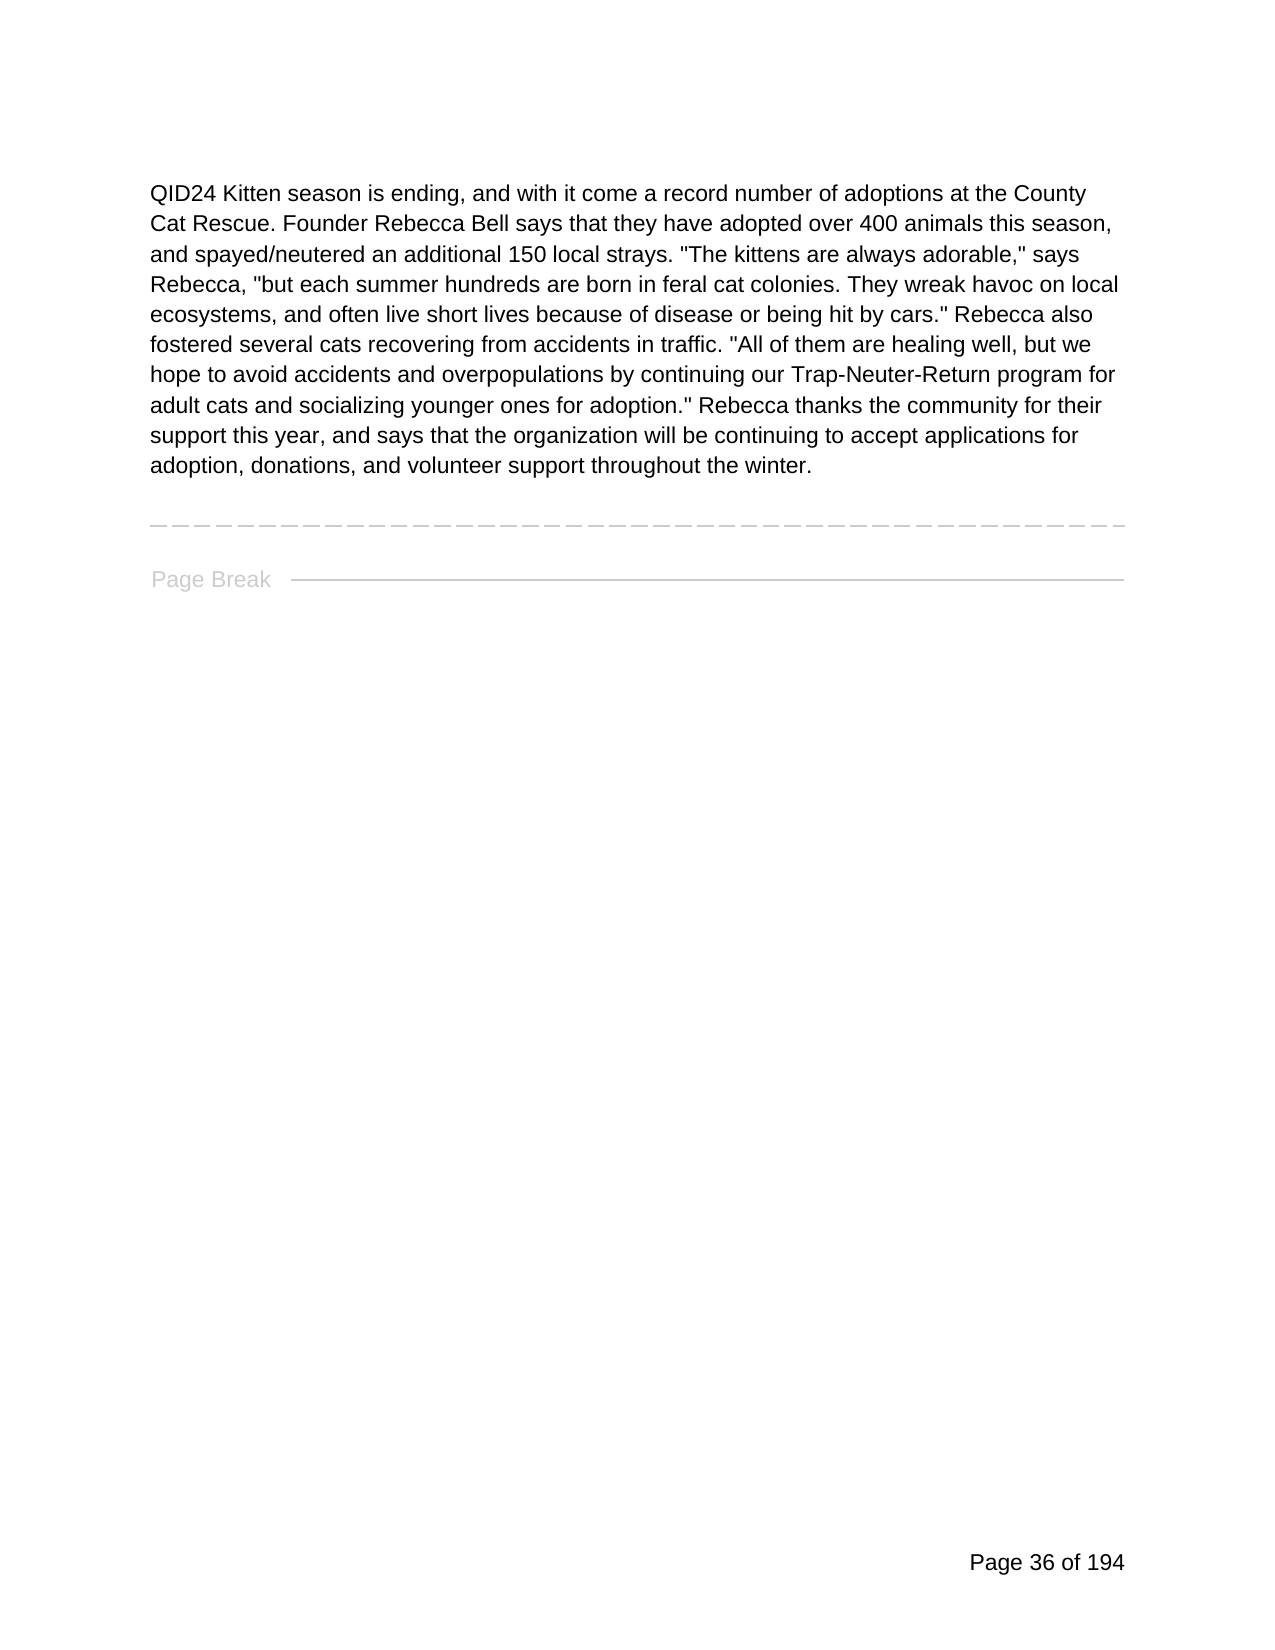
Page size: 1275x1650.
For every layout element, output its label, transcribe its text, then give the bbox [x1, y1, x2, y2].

table_header Page Break [150, 566, 290, 606]
text QID24 Kitten season is ending, and with it come a record number of adoptions at the County Cat Rescue. Founder Rebecca Bell says that they have adopted over 400 animals this season, and spayed/neutered an additional 150 local strays. "The kittens are always adorable," says Rebecca, "but each summer hundreds are born in feral cat colonies. They wreak havoc on local ecosystems, and often live short lives because of disease or being hit by cars." Rebecca also fostered several cats recovering from accidents in traffic. "All of them are healing well, but we hope to avoid accidents and overpopulations by continuing our Trap-Neuter-Return program for adult cats and socializing younger ones for adoption." Rebecca thanks the community for their support this year, and says that the organization will be continuing to accept applications for adoption, donations, and volunteer support throughout the winter. [150, 180, 1125, 478]
table_header [290, 566, 1125, 606]
